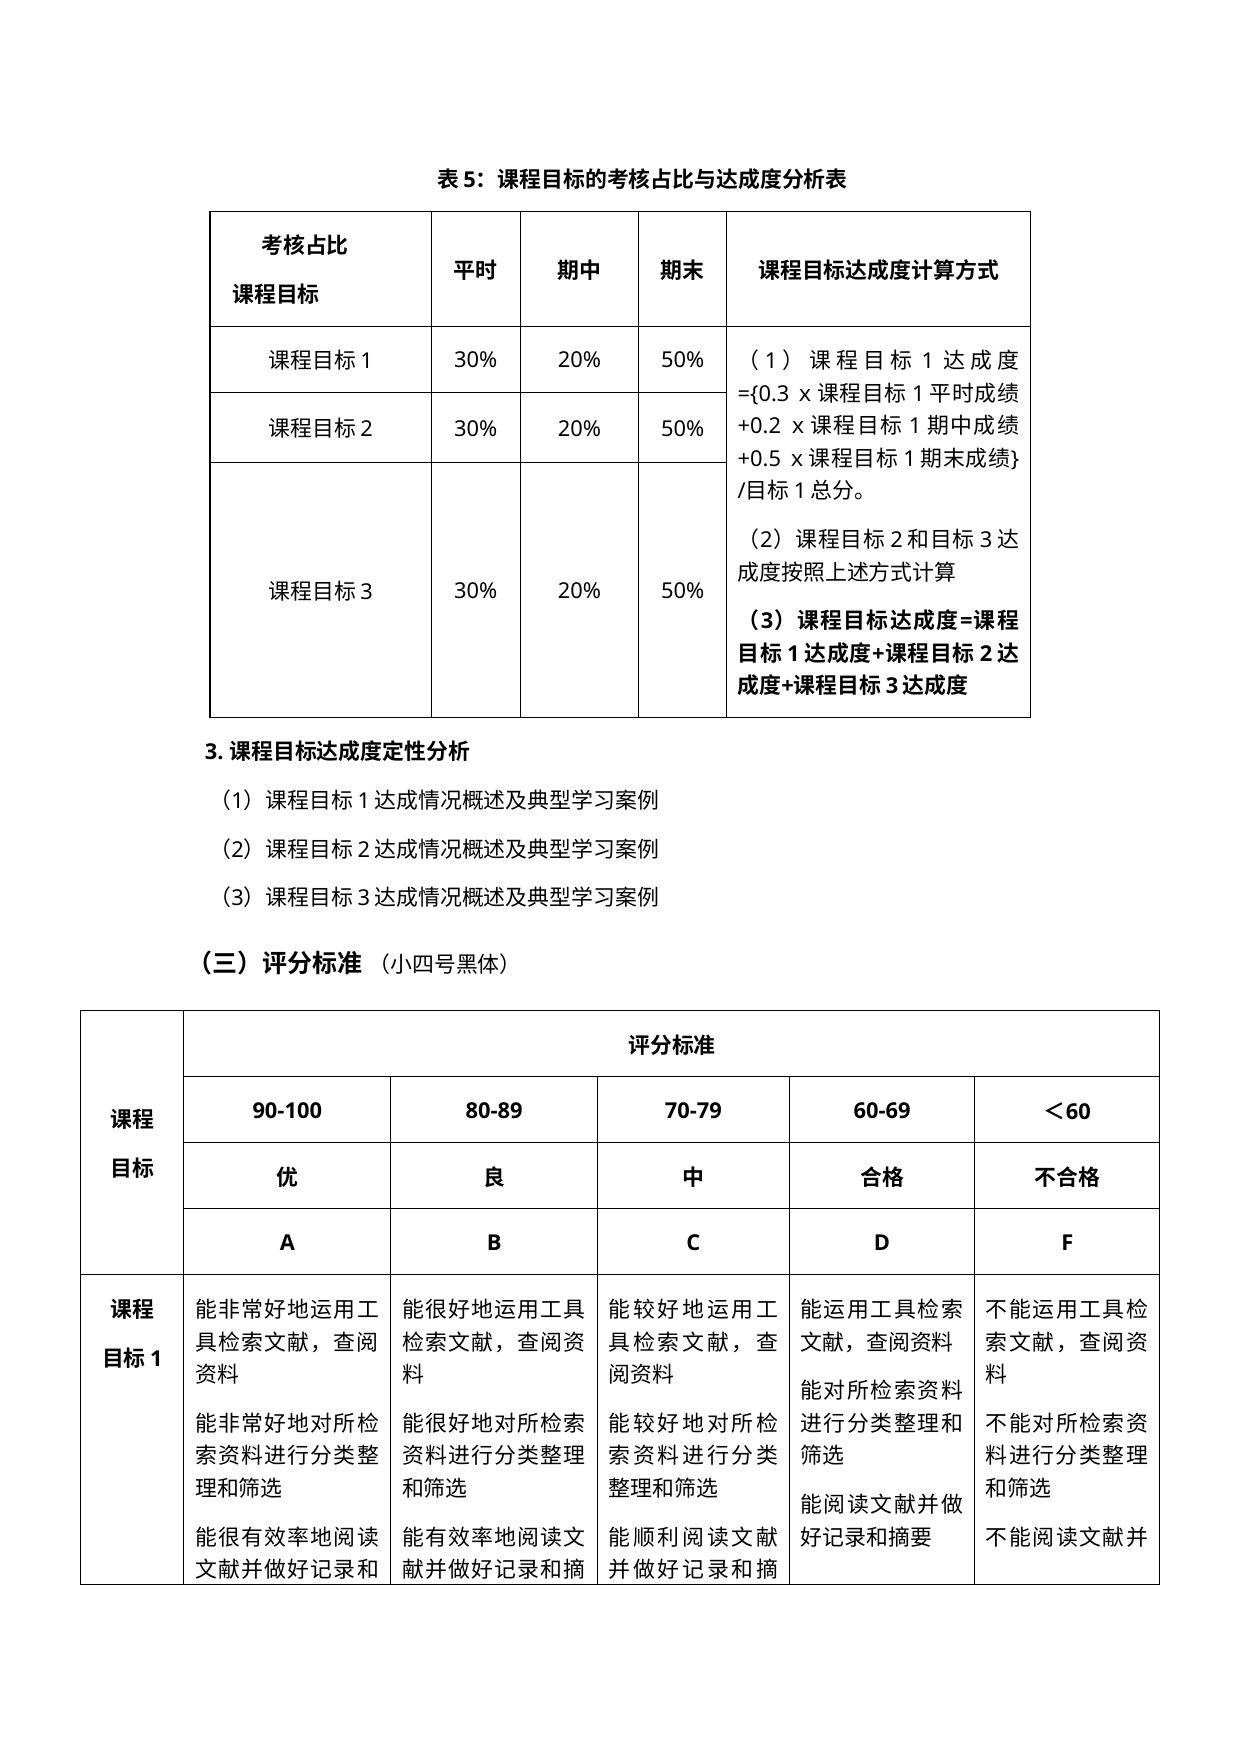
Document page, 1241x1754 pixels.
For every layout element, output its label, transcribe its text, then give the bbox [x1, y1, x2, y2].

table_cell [184, 1275, 390, 1584]
table_cell 合格 [790, 1143, 974, 1208]
table_header 课程 目标 [81, 1011, 183, 1274]
table_cell 课程目标3 [211, 463, 431, 717]
table_cell D [790, 1209, 974, 1274]
table_cell 20% [521, 463, 638, 717]
table_header 期末 [639, 212, 726, 326]
table_cell 课程 目标1 [81, 1275, 183, 1584]
text （三）评分标准 （小四号黑体） [187, 929, 1053, 994]
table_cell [598, 1275, 789, 1584]
text （3）课程目标3达成情况概述及典型学习案例 [209, 880, 1053, 913]
table_cell 课程目标2 [211, 393, 431, 462]
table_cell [790, 1275, 974, 1584]
table_cell 50% [639, 463, 726, 717]
table_cell 50% [639, 327, 726, 392]
table_cell A [184, 1209, 390, 1274]
table_cell B [391, 1209, 597, 1274]
table_header 评分标准 [184, 1011, 1159, 1076]
text 3. 课程目标达成度定性分析 [187, 734, 1053, 766]
text 表5：课程目标的考核占比与达成度分析表 [187, 162, 1053, 194]
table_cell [391, 1275, 597, 1584]
table_cell 良 [391, 1143, 597, 1208]
table_cell 20% [521, 327, 638, 392]
table_header 期中 [521, 212, 638, 326]
text （2）课程目标2达成情况概述及典型学习案例 [209, 831, 1053, 864]
table_cell 30% [432, 327, 520, 392]
table_cell C [598, 1209, 789, 1274]
table_cell F [975, 1209, 1159, 1274]
table_cell 50% [639, 393, 726, 462]
table_cell 60-69 [790, 1077, 974, 1142]
table_cell 20% [521, 393, 638, 462]
table_cell 90-100 [184, 1077, 390, 1142]
table_cell 70-79 [598, 1077, 789, 1142]
table_header 平时 [432, 212, 520, 326]
table_cell 30% [432, 463, 520, 717]
table_cell 不合格 [975, 1143, 1159, 1208]
table_header 课程目标达成度计算方式 [727, 212, 1030, 326]
table_cell 优 [184, 1143, 390, 1208]
table_cell 80-89 [391, 1077, 597, 1142]
text （1）课程目标1达成情况概述及典型学习案例 [209, 783, 1053, 815]
table_cell （1）课程目标1达成度={0.3ｘ课程目标1平时成绩+0.2ｘ课程目标1期中成绩+0.5ｘ课程目标1期末成绩}/目标1总分。 （2）课程目标2和目标3达成度按照上述方式计算 （3）课程目标达成度=课程目标1达成度+课程目标2达成度+课程目标3达成度 [727, 327, 1030, 717]
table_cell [975, 1275, 1159, 1584]
table_cell 课程目标1 [211, 327, 431, 392]
table_cell ＜60 [975, 1077, 1159, 1142]
table_cell 30% [432, 393, 520, 462]
table_header 考核占比 课程目标 [211, 212, 431, 326]
table_cell 中 [598, 1143, 789, 1208]
